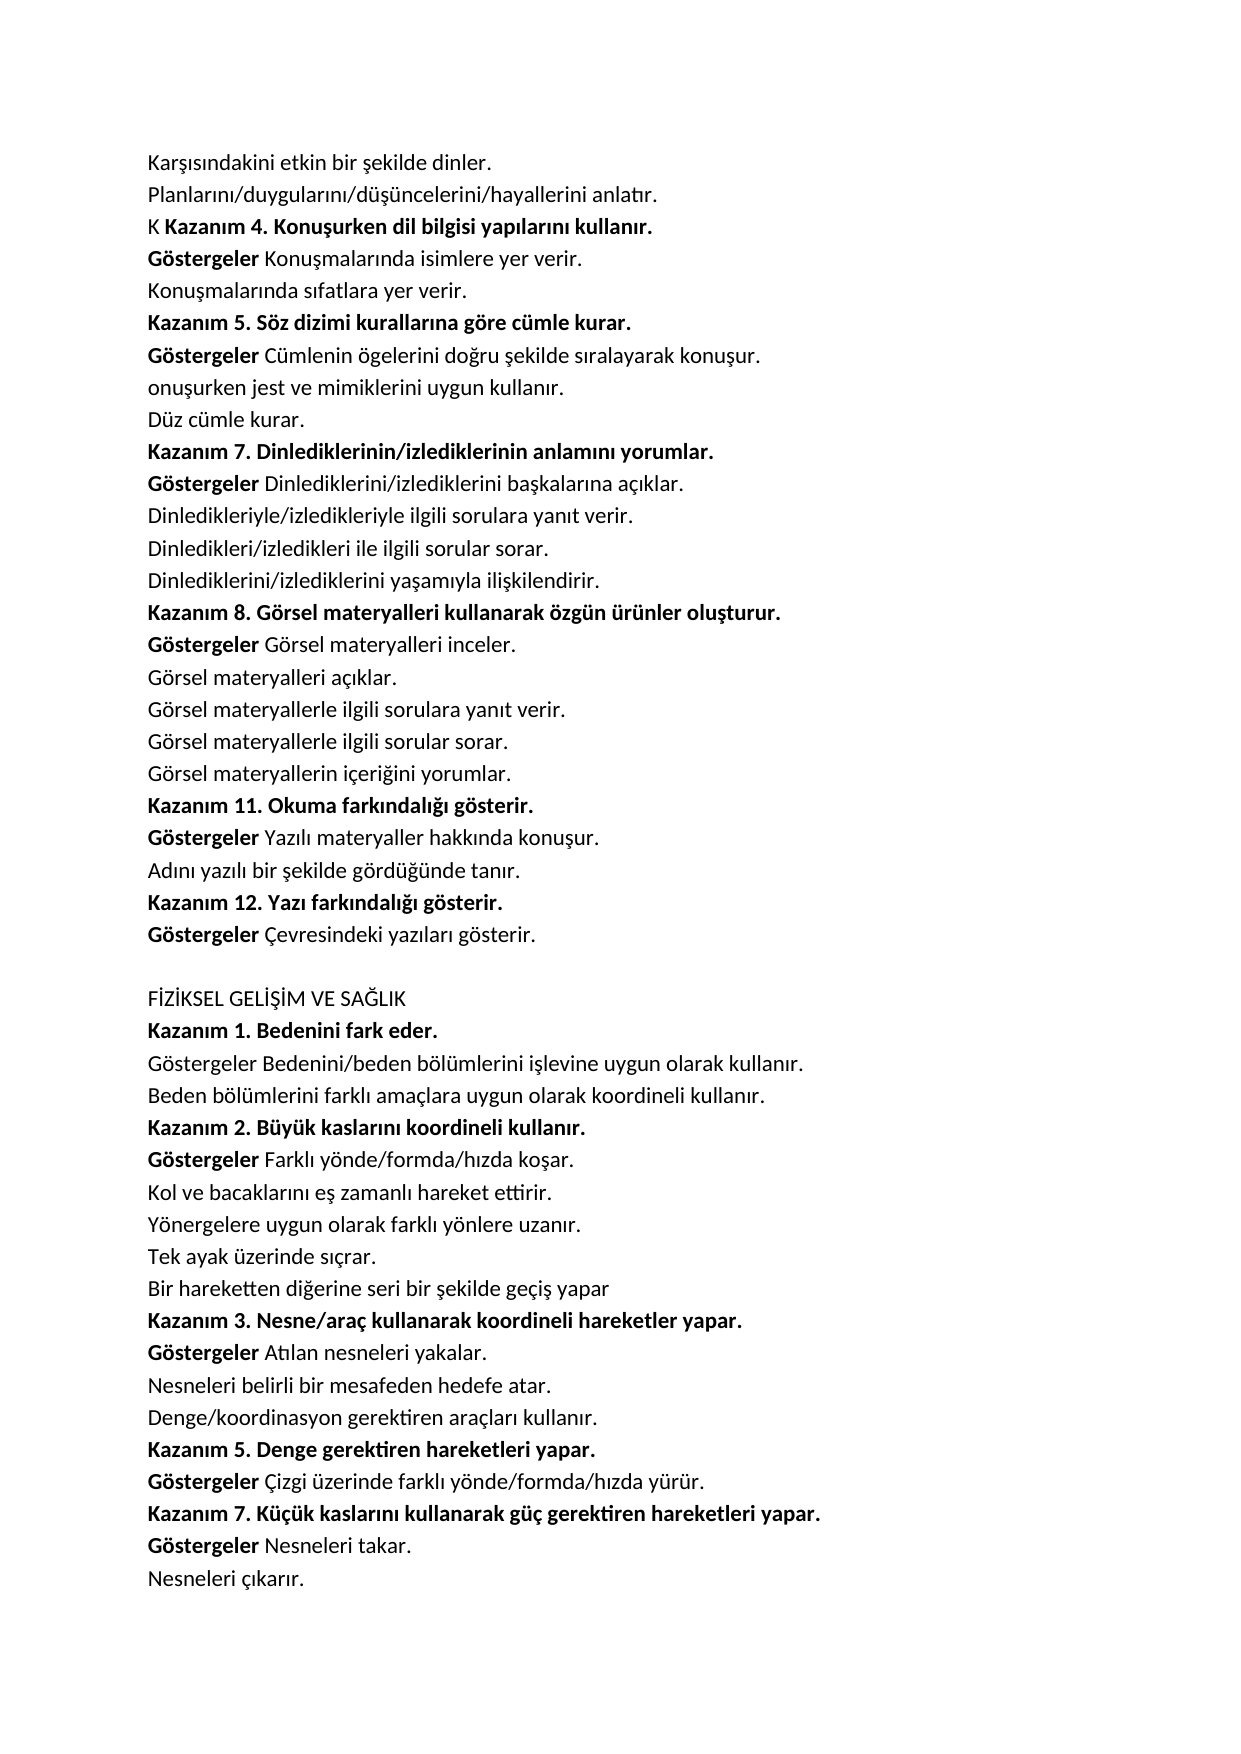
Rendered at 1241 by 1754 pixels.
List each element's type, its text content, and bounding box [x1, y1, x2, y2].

text Dinlediklerini/izlediklerini yaşamıyla ilişkilendirir. [148, 566, 1093, 594]
text Nesneleri çıkarır. [148, 1564, 1093, 1592]
text Denge/koordinasyon gerektiren araçları kullanır. [148, 1403, 1093, 1431]
text Tek ayak üzerinde sıçrar. [148, 1242, 1093, 1270]
text Göstergeler Atılan nesneleri yakalar. [148, 1338, 1093, 1367]
text Yönergelere uygun olarak farklı yönlere uzanır. [148, 1210, 1093, 1238]
text Konuşmalarında sıfatlara yer verir. [148, 276, 1093, 304]
text Göstergeler Cümlenin ögelerini doğru şekilde sıralayarak konuşur. [148, 341, 1093, 369]
text Düz cümle kurar. [148, 405, 1093, 433]
text Kazanım 1. Bedenini fark eder. [148, 1017, 1093, 1045]
text Planlarını/duygularını/düşüncelerini/hayallerini anlatır. [148, 180, 1093, 208]
text Göstergeler Çizgi üzerinde farklı yönde/formda/hızda yürür. [148, 1467, 1093, 1495]
text Kazanım 5. Söz dizimi kurallarına göre cümle kurar. [148, 308, 1093, 337]
text Kazanım 7. Dinlediklerinin/izlediklerinin anlamını yorumlar. [148, 437, 1093, 465]
text Görsel materyalleri açıklar. [148, 663, 1093, 691]
text Görsel materyallerin içeriğini yorumlar. [148, 759, 1093, 787]
text Karşısındakini etkin bir şekilde dinler. [148, 148, 1093, 176]
text K Kazanım 4. Konuşurken dil bilgisi yapılarını kullanır. [148, 212, 1093, 240]
text Dinledikleriyle/izledikleriyle ilgili sorulara yanıt verir. [148, 502, 1093, 530]
text Göstergeler Bedenini/beden bölümlerini işlevine uygun olarak kullanır. [148, 1049, 1093, 1077]
text Kazanım 8. Görsel materyalleri kullanarak özgün ürünler oluşturur. [148, 598, 1093, 626]
text Kazanım 3. Nesne/araç kullanarak koordineli hareketler yapar. [148, 1306, 1093, 1334]
text Kazanım 2. Büyük kaslarını koordineli kullanır. [148, 1113, 1093, 1141]
text Beden bölümlerini farklı amaçlara uygun olarak koordineli kullanır. [148, 1081, 1093, 1109]
text Kol ve bacaklarını eş zamanlı hareket ettirir. [148, 1178, 1093, 1206]
text Görsel materyallerle ilgili sorular sorar. [148, 727, 1093, 755]
text Kazanım 12. Yazı farkındalığı gösterir. [148, 888, 1093, 916]
text Dinledikleri/izledikleri ile ilgili sorular sorar. [148, 534, 1093, 562]
text Nesneleri belirli bir mesafeden hedefe atar. [148, 1371, 1093, 1399]
text onuşurken jest ve mimiklerini uygun kullanır. [148, 373, 1093, 401]
text Göstergeler Görsel materyalleri inceler. [148, 630, 1093, 658]
text Kazanım 5. Denge gerektiren hareketleri yapar. [148, 1435, 1093, 1463]
text Bir hareketten diğerine seri bir şekilde geçiş yapar [148, 1274, 1093, 1302]
text Göstergeler Nesneleri takar. [148, 1532, 1093, 1560]
text Görsel materyallerle ilgili sorulara yanıt verir. [148, 695, 1093, 723]
text Göstergeler Çevresindeki yazıları gösterir. [148, 920, 1093, 948]
text Göstergeler Konuşmalarında isimlere yer verir. [148, 244, 1093, 272]
text Göstergeler Dinlediklerini/izlediklerini başkalarına açıklar. [148, 469, 1093, 497]
text Göstergeler Farklı yönde/formda/hızda koşar. [148, 1145, 1093, 1173]
text FİZİKSEL GELİŞİM VE SAĞLIK [148, 984, 1093, 1012]
text Kazanım 7. Küçük kaslarını kullanarak güç gerektiren hareketleri yapar. [148, 1499, 1093, 1527]
text Göstergeler Yazılı materyaller hakkında konuşur. [148, 823, 1093, 852]
text Kazanım 11. Okuma farkındalığı gösterir. [148, 791, 1093, 819]
text Adını yazılı bir şekilde gördüğünde tanır. [148, 856, 1093, 884]
